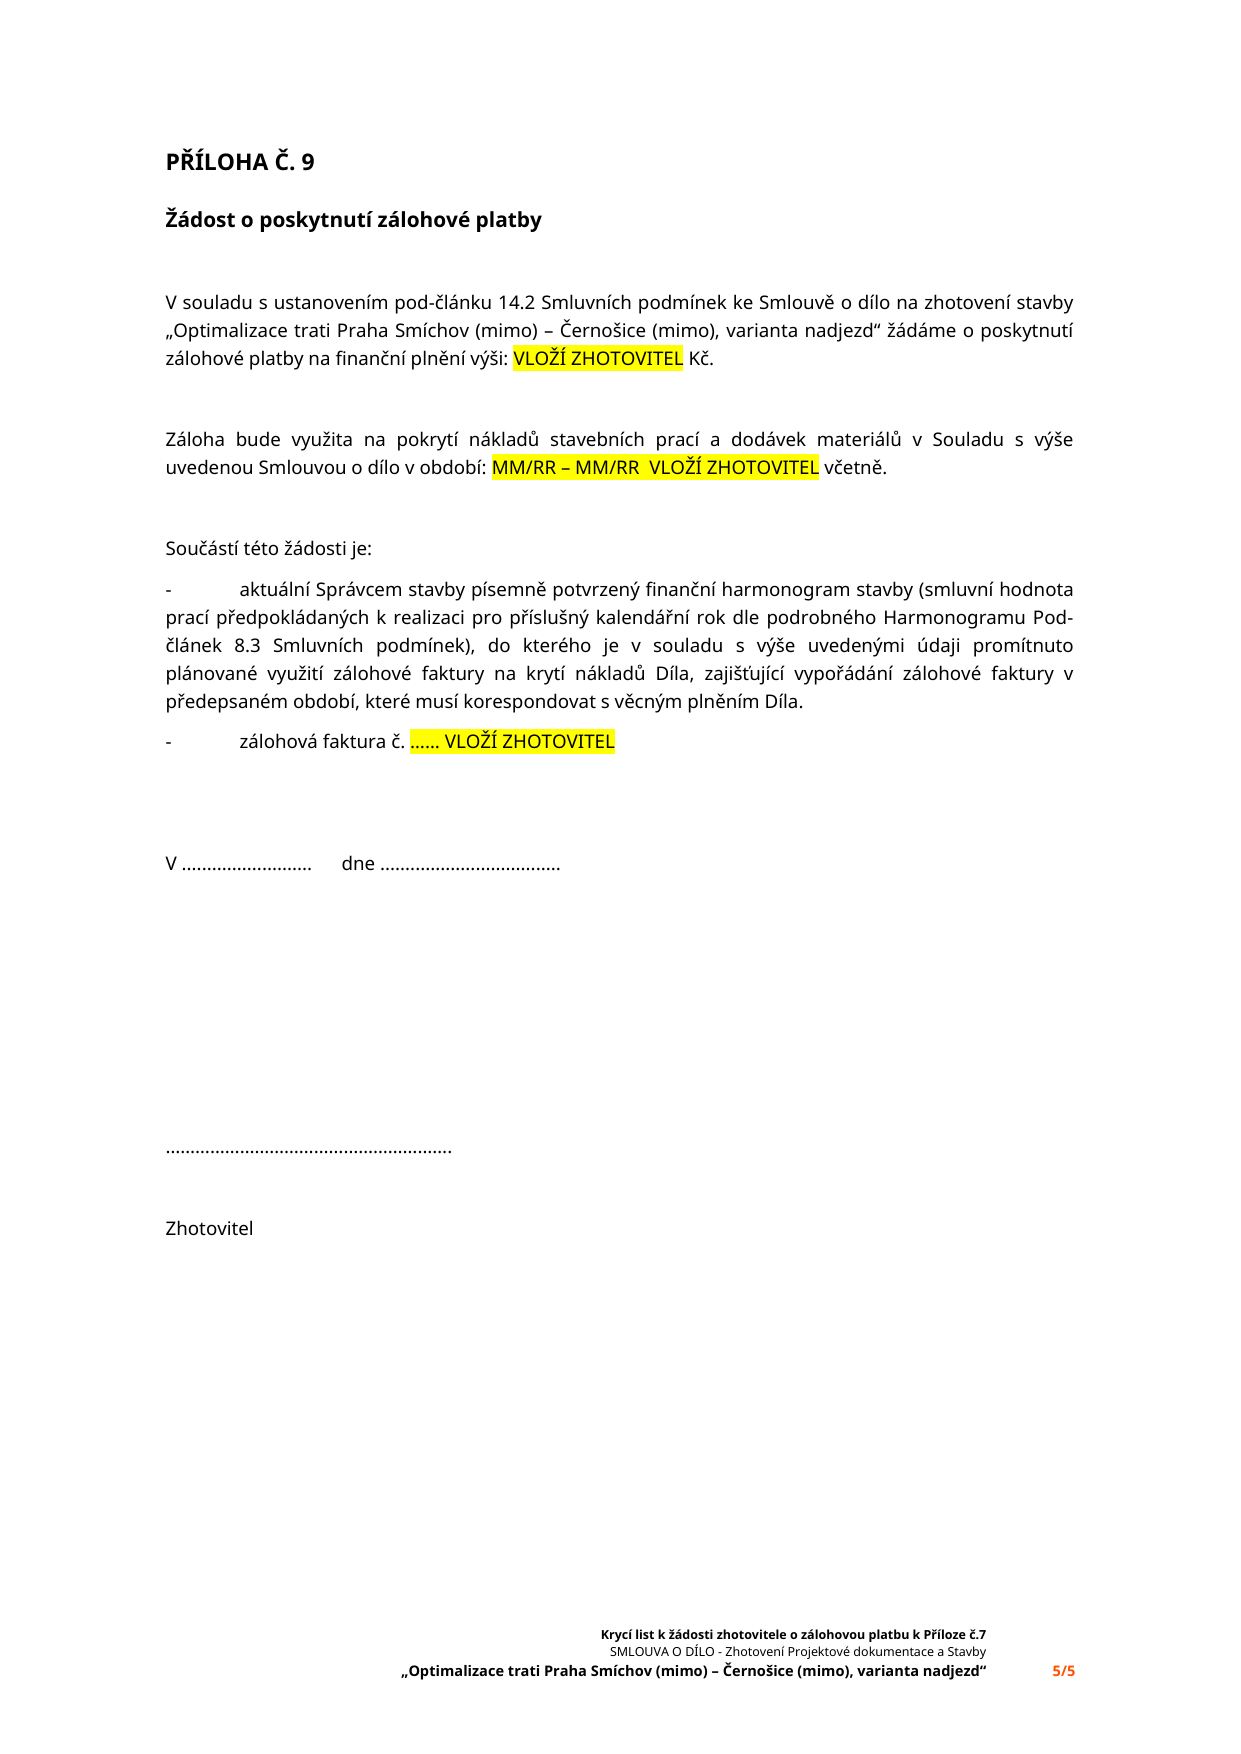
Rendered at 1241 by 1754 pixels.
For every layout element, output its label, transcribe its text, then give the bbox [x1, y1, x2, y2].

text V .......................... dne .................................... [165, 850, 1075, 876]
text V souladu s ustanovením pod-článku 14.2 Smluvních podmínek ke Smlouvě o dílo na zhotovení stavby „Optimalizace trati Praha Smíchov (mimo) – Černošice (mimo), varianta nadjezd“ žádáme o poskytnutí zálohové platby na finanční plnění výši: VLOŽÍ ZHOTOVITEL Kč. [165, 289, 1075, 371]
text Součástí této žádosti je: [165, 535, 1075, 561]
text Zhotovitel [165, 1215, 1075, 1240]
text - aktuální Správcem stavby písemně potvrzený finanční harmonogram stavby (smluvní hodnota prací předpokládaných k realizaci pro příslušný kalendářní rok dle podrobného Harmonogramu Pod-článek 8.3 Smluvních podmínek), do kterého je v souladu s výše uvedenými údaji promítnuto plánované využití zálohové faktury na krytí nákladů Díla, zajišťující vypořádání zálohové faktury v předepsaném období, které musí korespondovat s věcným plněním Díla. [165, 576, 1075, 713]
text Žádost o poskytnutí zálohové platby [165, 205, 1075, 233]
text - zálohová faktura č. …… VLOŽÍ ZHOTOVITEL [165, 728, 1075, 754]
text Příloha č. 9 [165, 146, 1075, 177]
text …………………………………………………. [165, 1134, 1075, 1159]
text Záloha bude využita na pokrytí nákladů stavebních prací a dodávek materiálů v Souladu s výše uvedenou Smlouvou o dílo v období: MM/RR – MM/RR VLOŽÍ ZHOTOVITEL včetně. [165, 426, 1075, 480]
